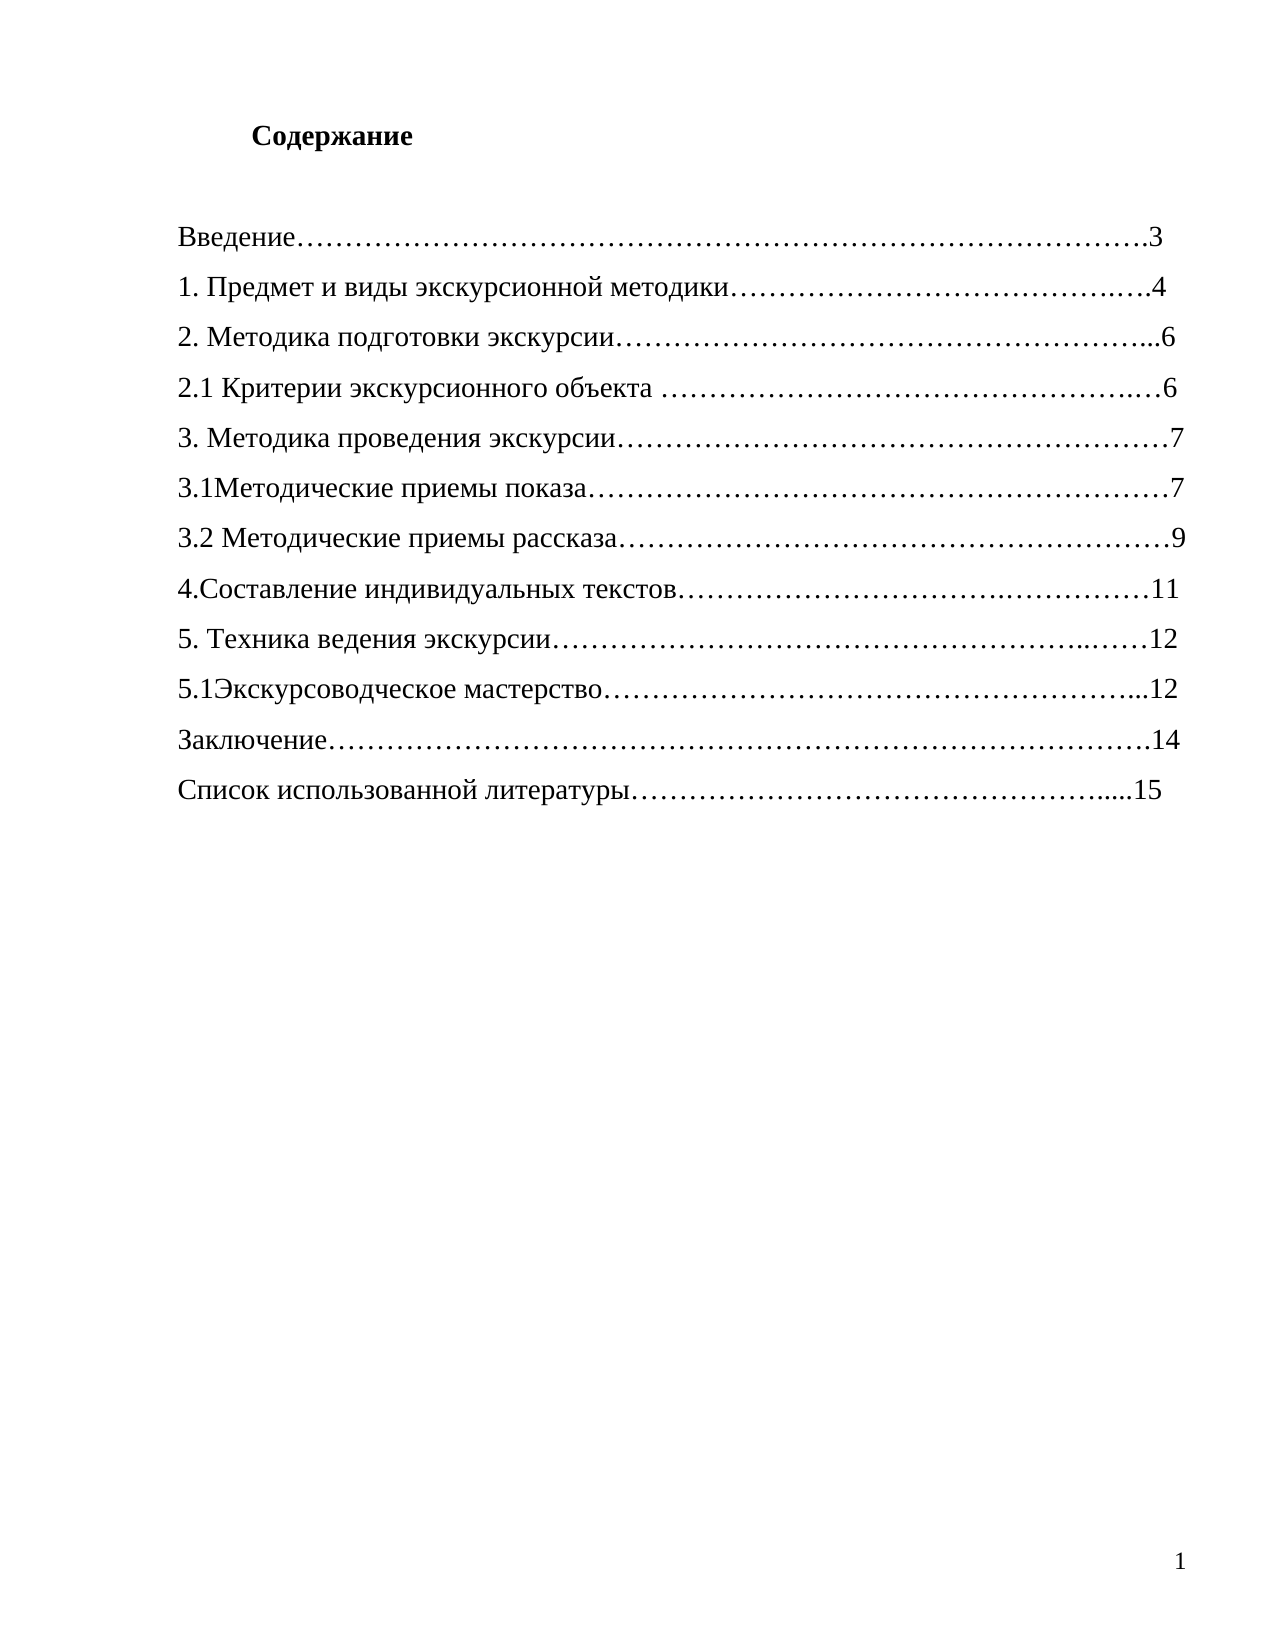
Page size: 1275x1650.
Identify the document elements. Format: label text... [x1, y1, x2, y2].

text 3.2 Методические приемы рассказа…………………………………………………9 [177, 521, 1186, 554]
text Содержание [177, 118, 1186, 152]
text 4.Составление индивидуальных текстов…………………………….……………11 [177, 571, 1186, 604]
text 5. Техника ведения экскурсии………………………………………………..……12 [177, 621, 1186, 655]
text 3. Методика проведения экскурсии…………………………………………………7 [177, 420, 1186, 453]
text 2. Методика подготовки экскурсии………………………………………………...6 [177, 319, 1186, 353]
text 2.1 Критерии экскурсионного объекта ………………………………………….…6 [177, 370, 1186, 403]
text Список использованной литературы………………………………………….....15 [177, 772, 1186, 806]
text Заключение………………………………………………………………………….14 [177, 722, 1186, 755]
text 3.1Методические приемы показа……………………………………………………7 [177, 470, 1186, 504]
text 5.1Экскурсоводческое мастерство………………………………………………...12 [177, 672, 1186, 705]
text Введение…………………………………………………………………………….3 [177, 219, 1186, 252]
text 1. Предмет и виды экскурсионной методики………………………………….….4 [177, 269, 1186, 303]
